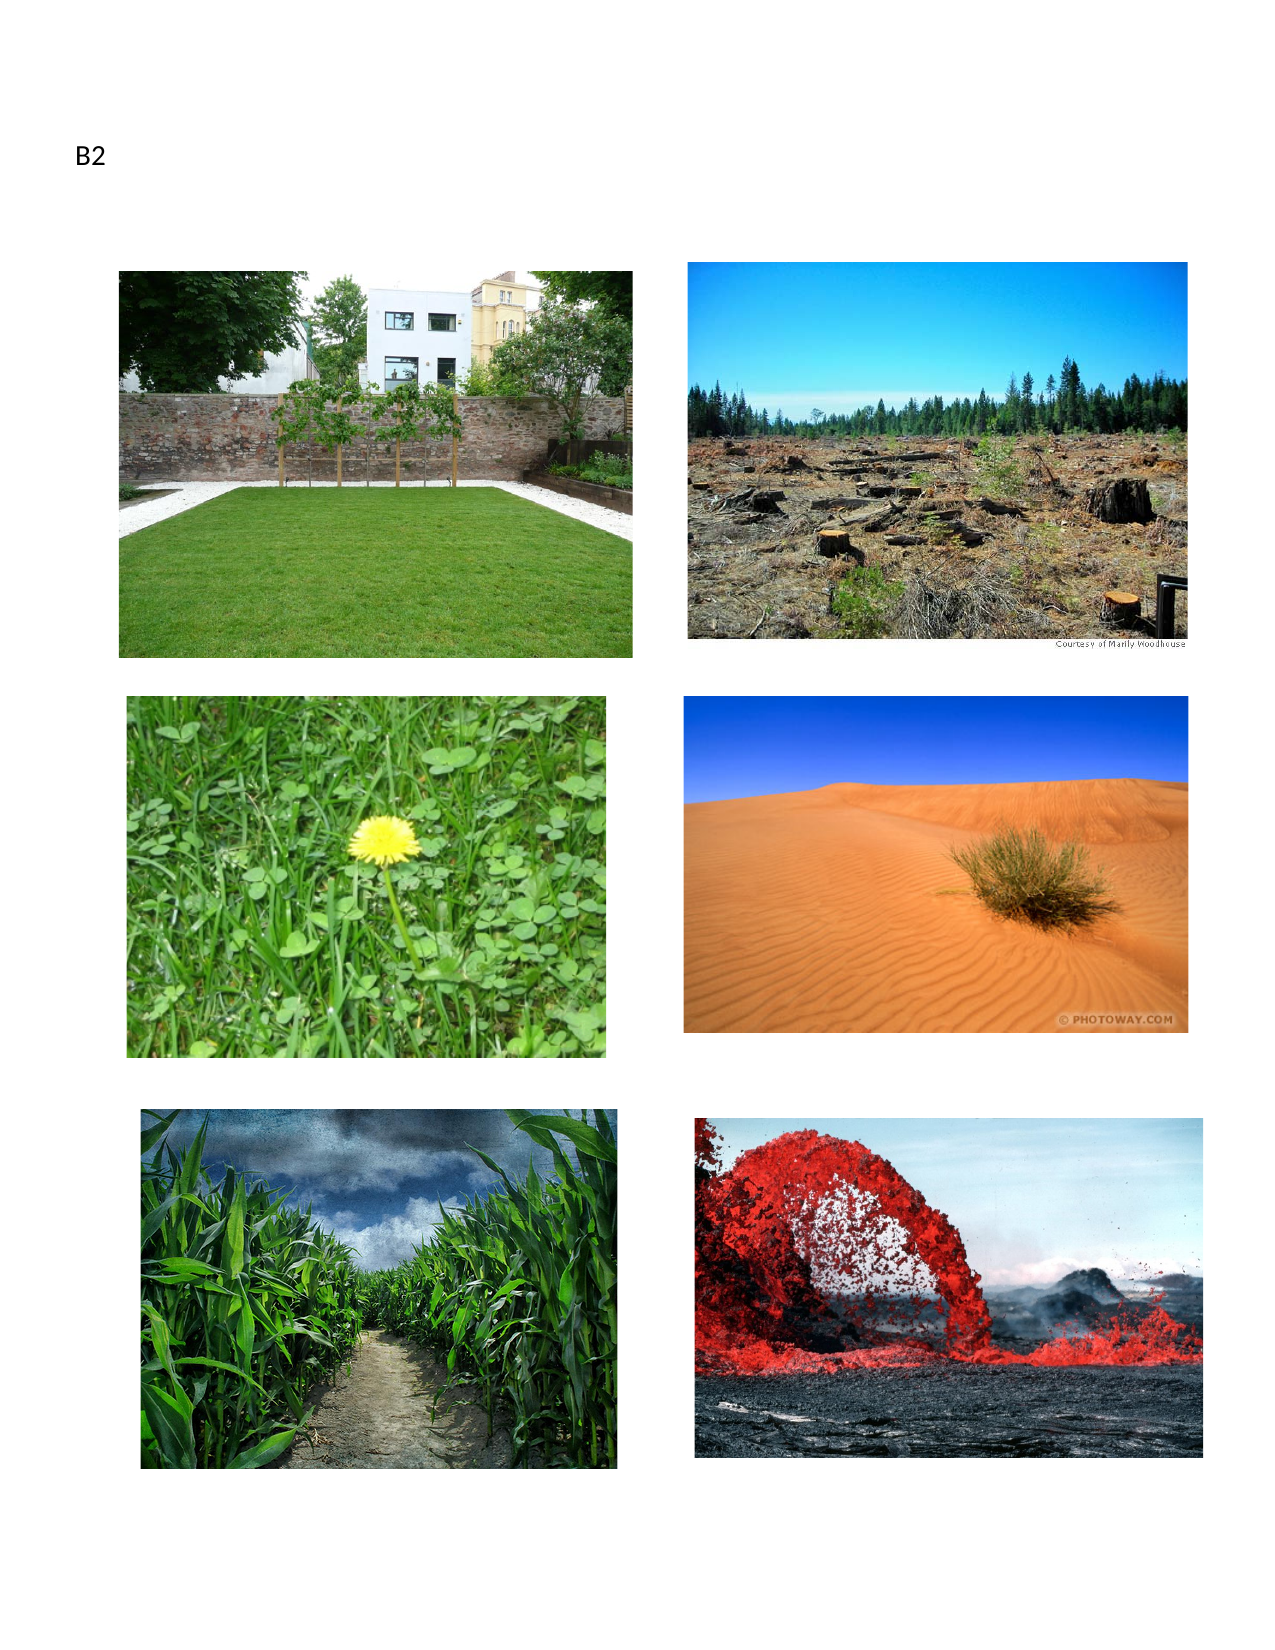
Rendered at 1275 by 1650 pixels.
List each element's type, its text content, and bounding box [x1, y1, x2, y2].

picture [683, 696, 1189, 1033]
picture [126, 696, 607, 1058]
picture [140, 1109, 618, 1469]
picture [687, 262, 1188, 649]
text B2 [75, 137, 1200, 172]
picture [118, 271, 633, 658]
picture [694, 1118, 1204, 1458]
